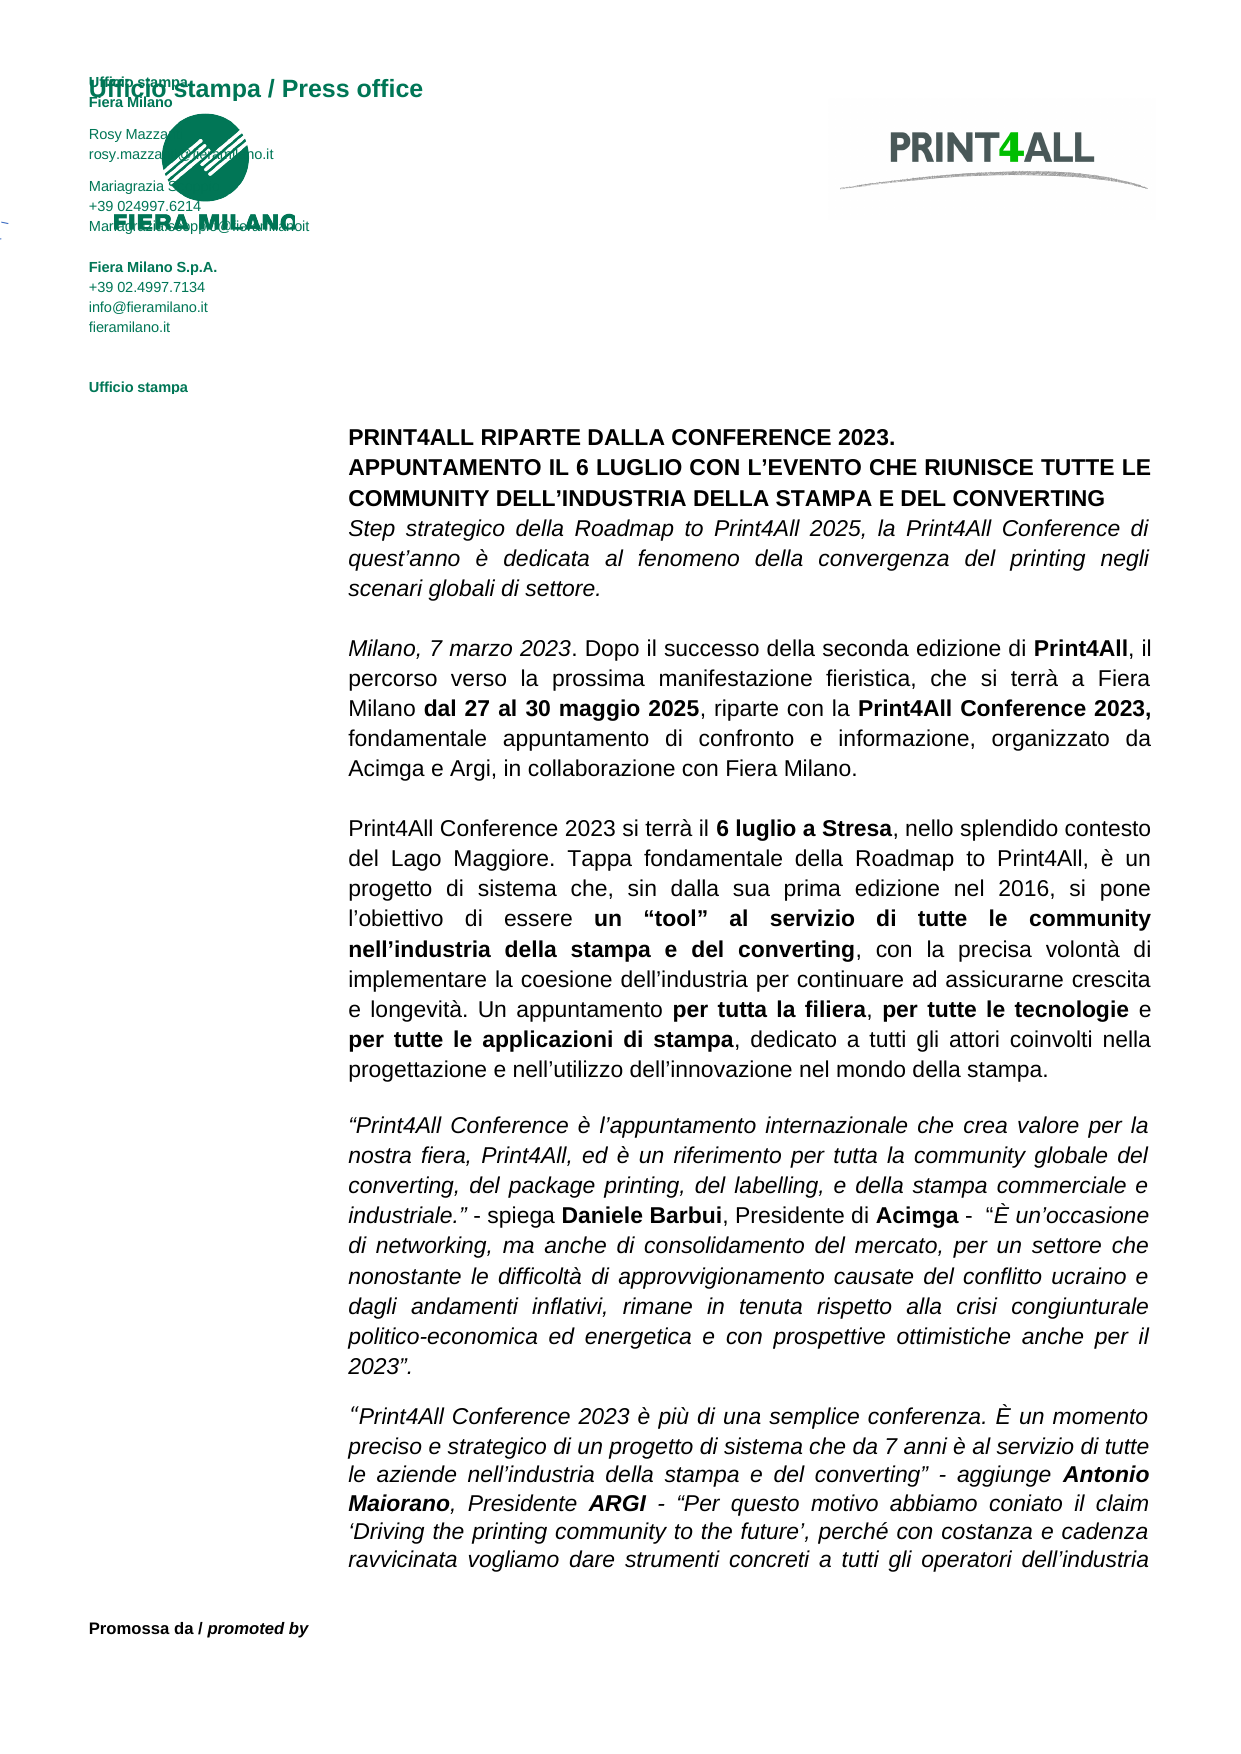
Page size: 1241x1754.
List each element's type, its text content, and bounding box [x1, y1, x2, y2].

text “Print4All Conference è l’appuntamento internazionale che crea valore per la nostra fiera, Print4All, ed è un riferimento per tutta la community globale del converting, del package printing, del labelling, e della stampa commerciale e industriale.” - spiega Daniele Barbui, Presidente di Acimga - “È un’occasione di networking, ma anche di consolidamento del mercato, per un settore che nonostante le difficoltà di approvvigionamento causate del conflitto ucraino e dagli andamenti inflativi, rimane in tenuta rispetto alla crisi congiunturale politico-economica ed energetica e con prospettive ottimistiche anche per il 2023”. [89, 1112, 1152, 1379]
text Milano, 7 marzo 2023. Dopo il successo della seconda edizione di Print4All, il percorso verso la prossima manifestazione fieristica, che si terrà a Fiera Milano dal 27 al 30 maggio 2025, riparte con la Print4All Conference 2023, fondamentale appuntamento di confronto e informazione, organizzato da Acimga e Argi, in collaborazione con Fiera Milano. [89, 634, 1152, 782]
picture [113, 113, 295, 230]
text Print4All Conference 2023 si terrà il 6 luglio a Stresa, nello splendido contesto del Lago Maggiore. Tappa fondamentale della Roadmap to Print4All, è un progetto di sistema che, sin dalla sua prima edizione nel 2016, si pone l’obiettivo di essere un “tool” al servizio di tutte le community nell’industria della stampa e del converting, con la precisa volontà di implementare la coesione dell’industria per continuare ad assicurarne crescita e longevità. Un appuntamento per tutta la filiera, per tutte le tecnologie e per tutte le applicazioni di stampa, dedicato a tutti gli attori coinvolti nella progettazione e nell’utilizzo dell’innovazione nel mondo della stampa. [89, 815, 1152, 1083]
text Step strategico della Roadmap to Print4All 2025, la Print4All Conference di quest’anno è dedicata al fenomeno della convergenza del printing negli scenari globali di settore. [89, 515, 1152, 601]
text APPUNTAMENTO IL 6 LUGLIO CON L’EVENTO CHE RIUNISCE TUTTE LE COMMUNITY DELL’INDUSTRIA DELLA STAMPA E DEL CONVERTING [89, 454, 1152, 511]
picture [828, 98, 1156, 220]
text PRINT4ALL RIPARTE DALLA CONFERENCE 2023. [89, 424, 1152, 450]
